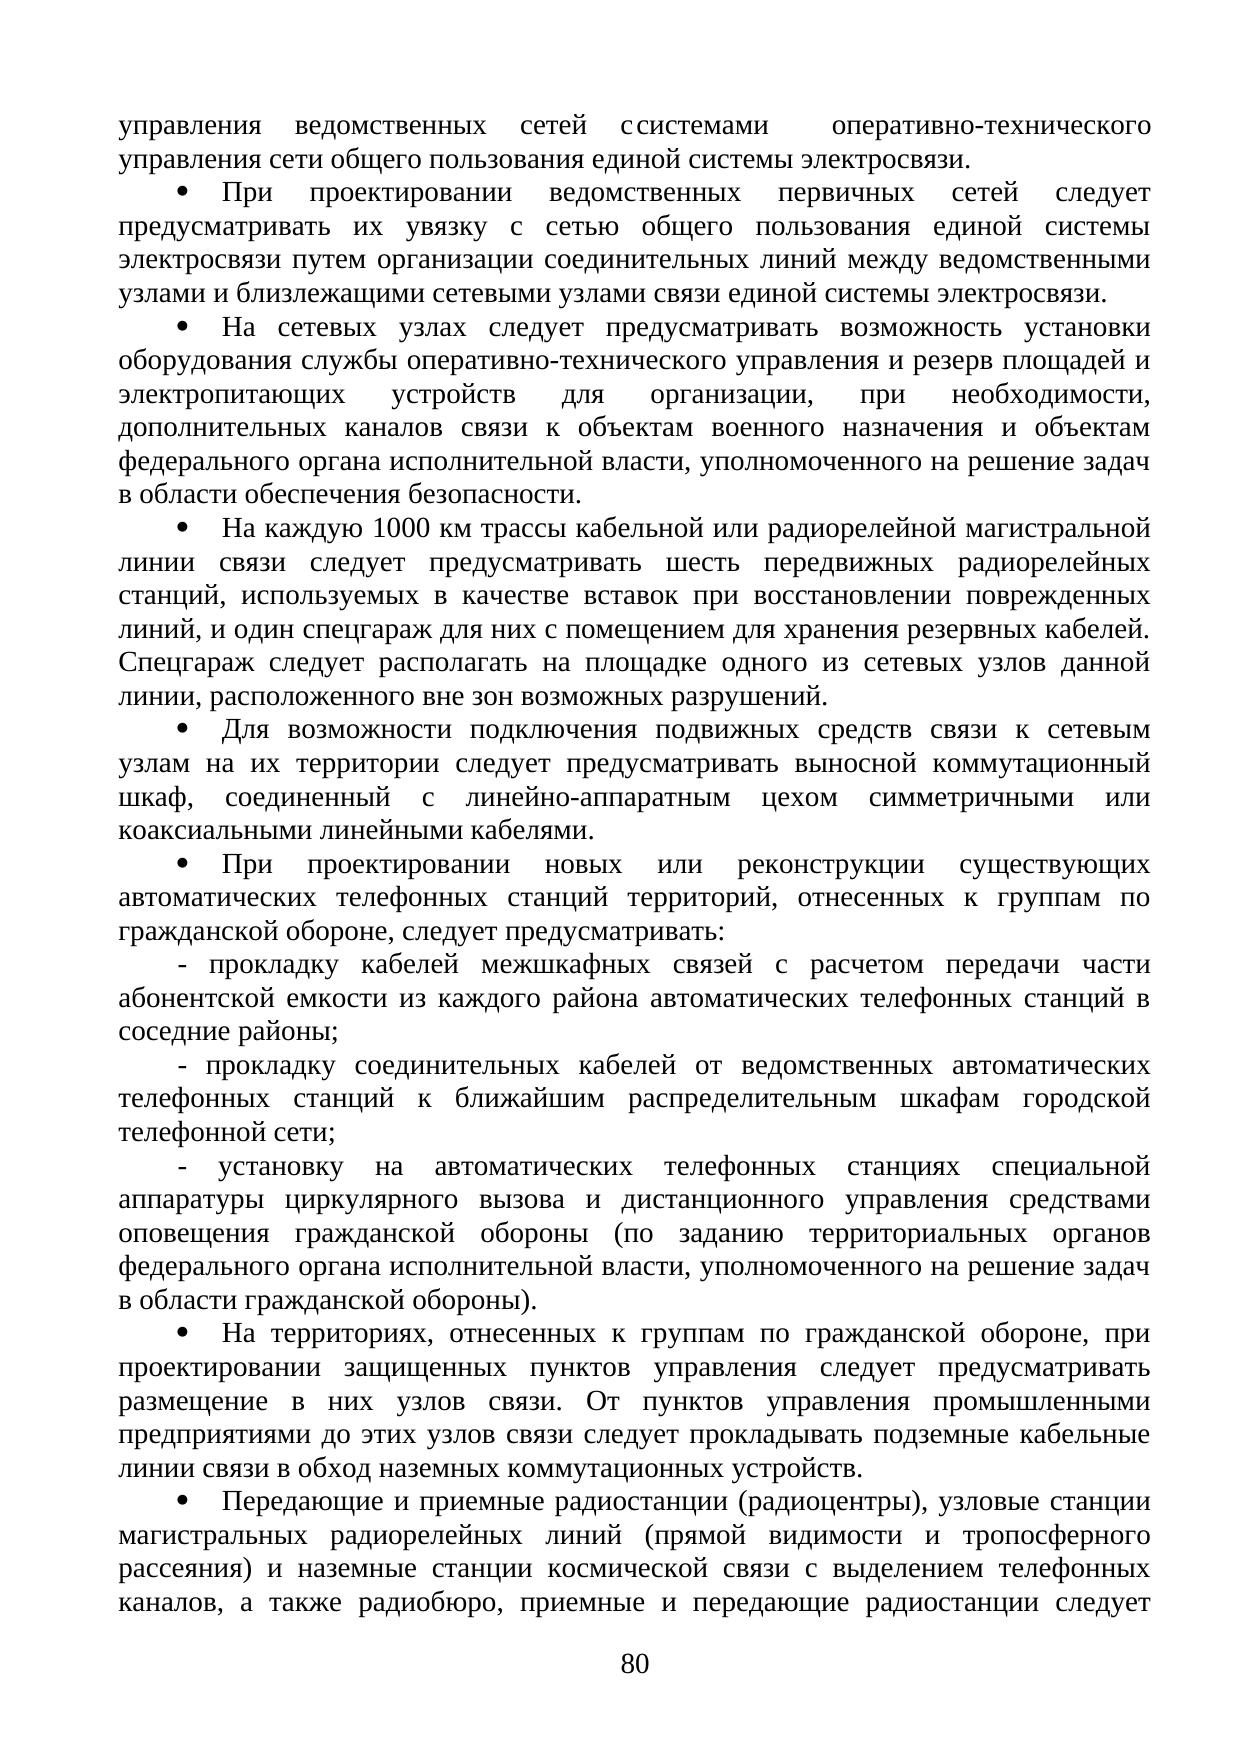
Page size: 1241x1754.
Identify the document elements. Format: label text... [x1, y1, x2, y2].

list На территориях, отнесенных к группам по гражданской обороне, при проектировании защищенных пунктов управления следует предусматривать размещение в них узлов связи. От пунктов управления промышленными предприятиями до этих узлов связи следует прокладывать подземные кабельные линии связи в обход наземных коммутационных устройств. [118, 1315, 1152, 1483]
list При проектировании новых или реконструкции существующих автоматических телефонных станций территорий, отнесенных к группам по гражданской обороне, следует предусматривать: [118, 846, 1152, 946]
text - прокладку соединительных кабелей от ведомственных автоматических телефонных станций к ближайшим распределительным шкафам городской телефонной сети; [118, 1047, 1152, 1148]
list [118, 107, 1152, 174]
text - установку на автоматических телефонных станциях специальной аппаратуры циркулярного вызова и дистанционного управления средствами оповещения гражданской обороны (по заданию территориальных органов федерального органа исполнительной власти, уполномоченного на решение задач в области гражданской обороны). [118, 1148, 1152, 1315]
list Для возможности подключения подвижных средств связи к сетевым узлам на их территории следует предусматривать выносной коммутационный шкаф, соединенный с линейно-аппаратным цехом симметричными или коаксиальными линейными кабелями. [118, 711, 1152, 846]
text - прокладку кабелей межшкафных связей с расчетом передачи части абонентской емкости из каждого района автоматических телефонных станций в соседние районы; [118, 946, 1152, 1047]
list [118, 1483, 1152, 1617]
list На каждую 1000 км трассы кабельной или радиорелейной магистральной линии связи следует предусматривать шесть передвижных радиорелейных станций, используемых в качестве вставок при восстановлении поврежденных линий, и один спецгараж для них с помещением для хранения резервных кабелей. Спецгараж следует располагать на площадке одного из сетевых узлов данной линии, расположенного вне зон возможных разрушений. [118, 510, 1152, 711]
list При проектировании ведомственных первичных сетей следует предусматривать их увязку с сетью общего пользования единой системы электросвязи путем организации соединительных линий между ведомственными узлами и близлежащими сетевыми узлами связи единой системы электросвязи. [118, 174, 1152, 309]
list На сетевых узлах следует предусматривать возможность установки оборудования службы оперативно-технического управления и резерв площадей и электропитающих устройств для организации, при необходимости, дополнительных каналов связи к объектам военного назначения и объектам федерального органа исполнительной власти, уполномоченного на решение задач в области обеспечения безопасности. [118, 309, 1152, 510]
